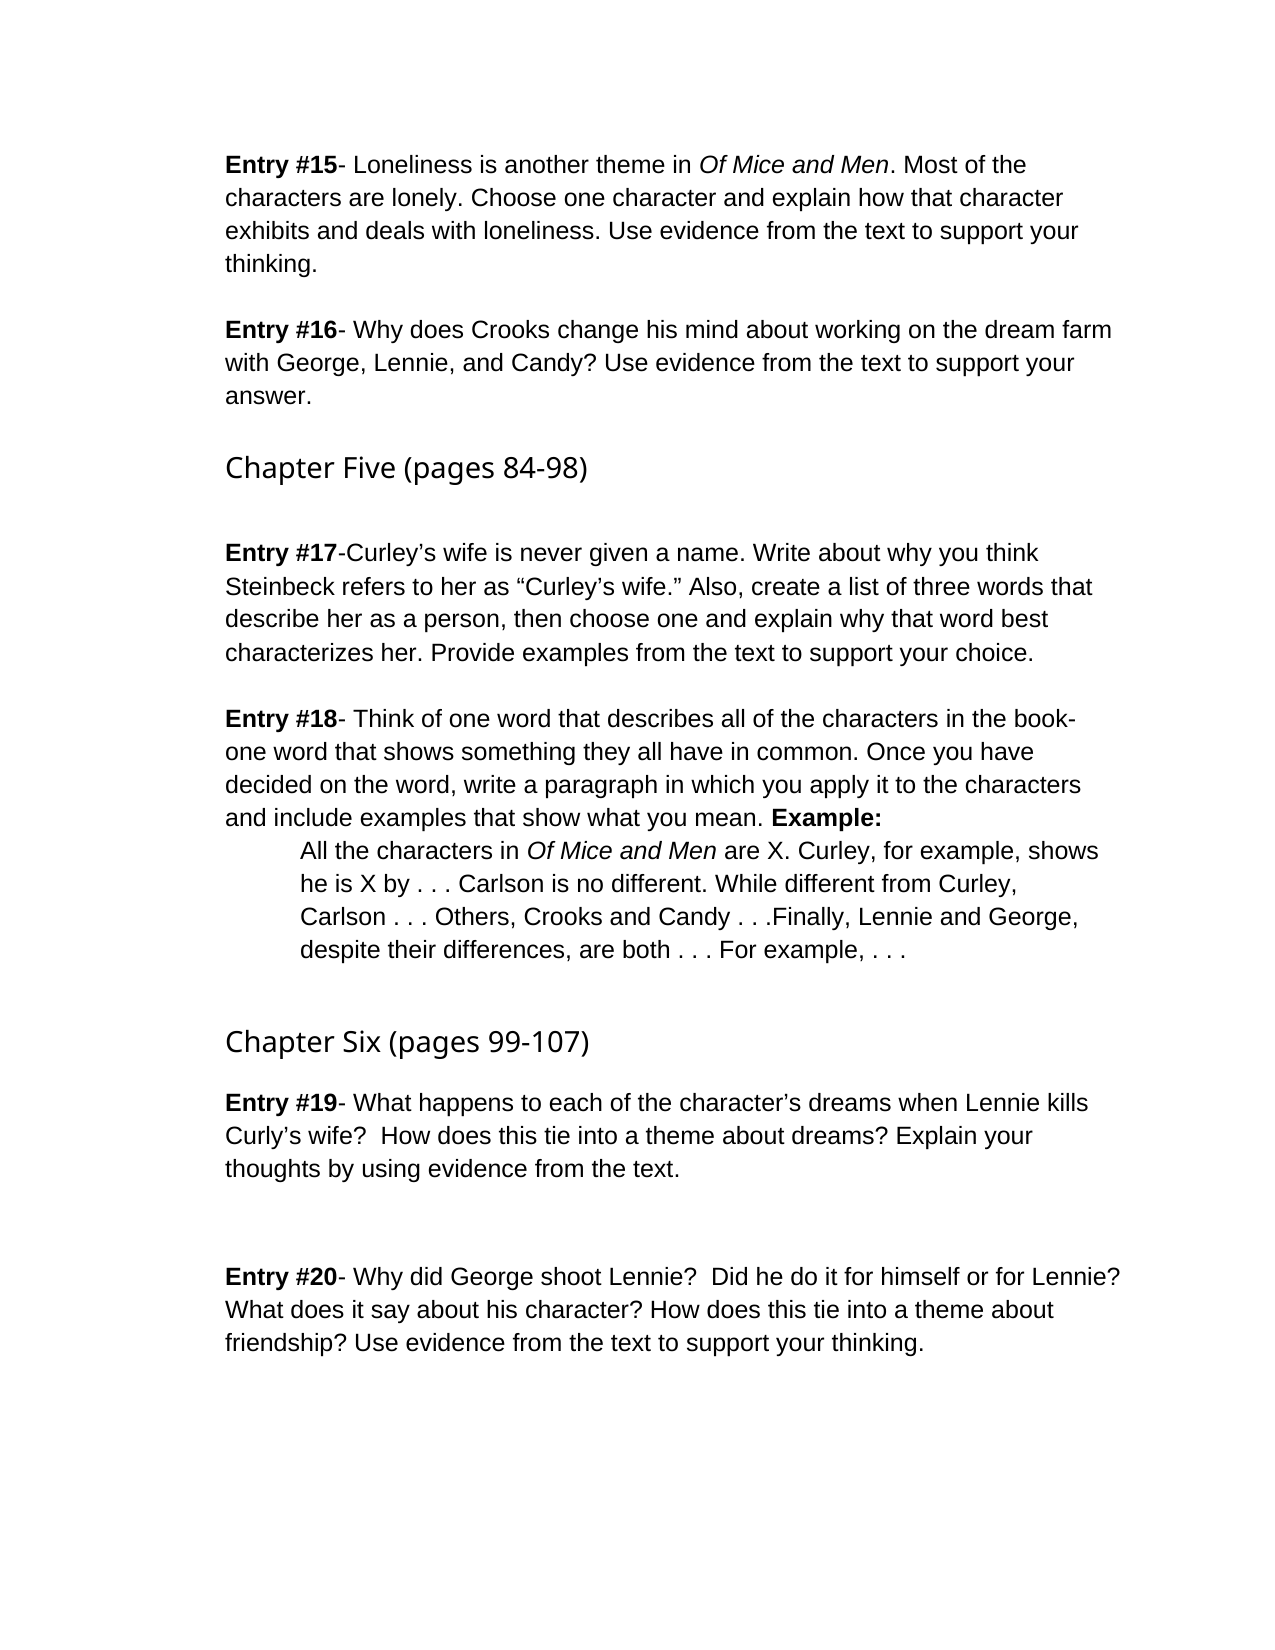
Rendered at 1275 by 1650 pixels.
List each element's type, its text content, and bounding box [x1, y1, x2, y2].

text Entry #17-Curley’s wife is never given a name. Write about why you think Steinbeck refers to her as “Curley’s wife.” Also, create a list of three words that describe her as a person, then choose one and explain why that word best characterizes her. Provide examples from the text to support your choice. [225, 538, 1125, 666]
text Chapter Five (pages 84-98) [225, 447, 1125, 487]
text Chapter Six (pages 99-107) [225, 1022, 1125, 1061]
text All the characters in Of Mice and Men are X. Curley, for example, shows he is X by . . . Carlson is no different. While different from Curley, Carlson . . . Others, Crooks and Candy . . .Finally, Lennie and George, despite their differences, are both . . . For example, . . . [300, 836, 1125, 963]
text Entry #15- Loneliness is another theme in Of Mice and Men. Most of the characters are lonely. Choose one character and explain how that character exhibits and deals with loneliness. Use evidence from the text to support your thinking. [225, 150, 1125, 278]
text Entry #20- Why did George shoot Lennie? Did he do it for himself or for Lennie? What does it say about his character? How does this tie into a theme about friendship? Use evidence from the text to support your thinking. [225, 1262, 1125, 1357]
text Entry #18- Think of one word that describes all of the characters in the book- one word that shows something they all have in common. Once you have decided on the word, write a paragraph in which you apply it to the characters and include examples that show what you mean. Example: [225, 703, 1125, 831]
text Entry #19- What happens to each of the character’s dreams when Lennie kills Curly’s wife? How does this tie into a theme about dreams? Explain your thoughts by using evidence from the text. [225, 1088, 1125, 1183]
text Entry #16- Why does Crooks change his mind about working on the dream farm with George, Lennie, and Candy? Use evidence from the text to support your answer. [225, 315, 1125, 410]
